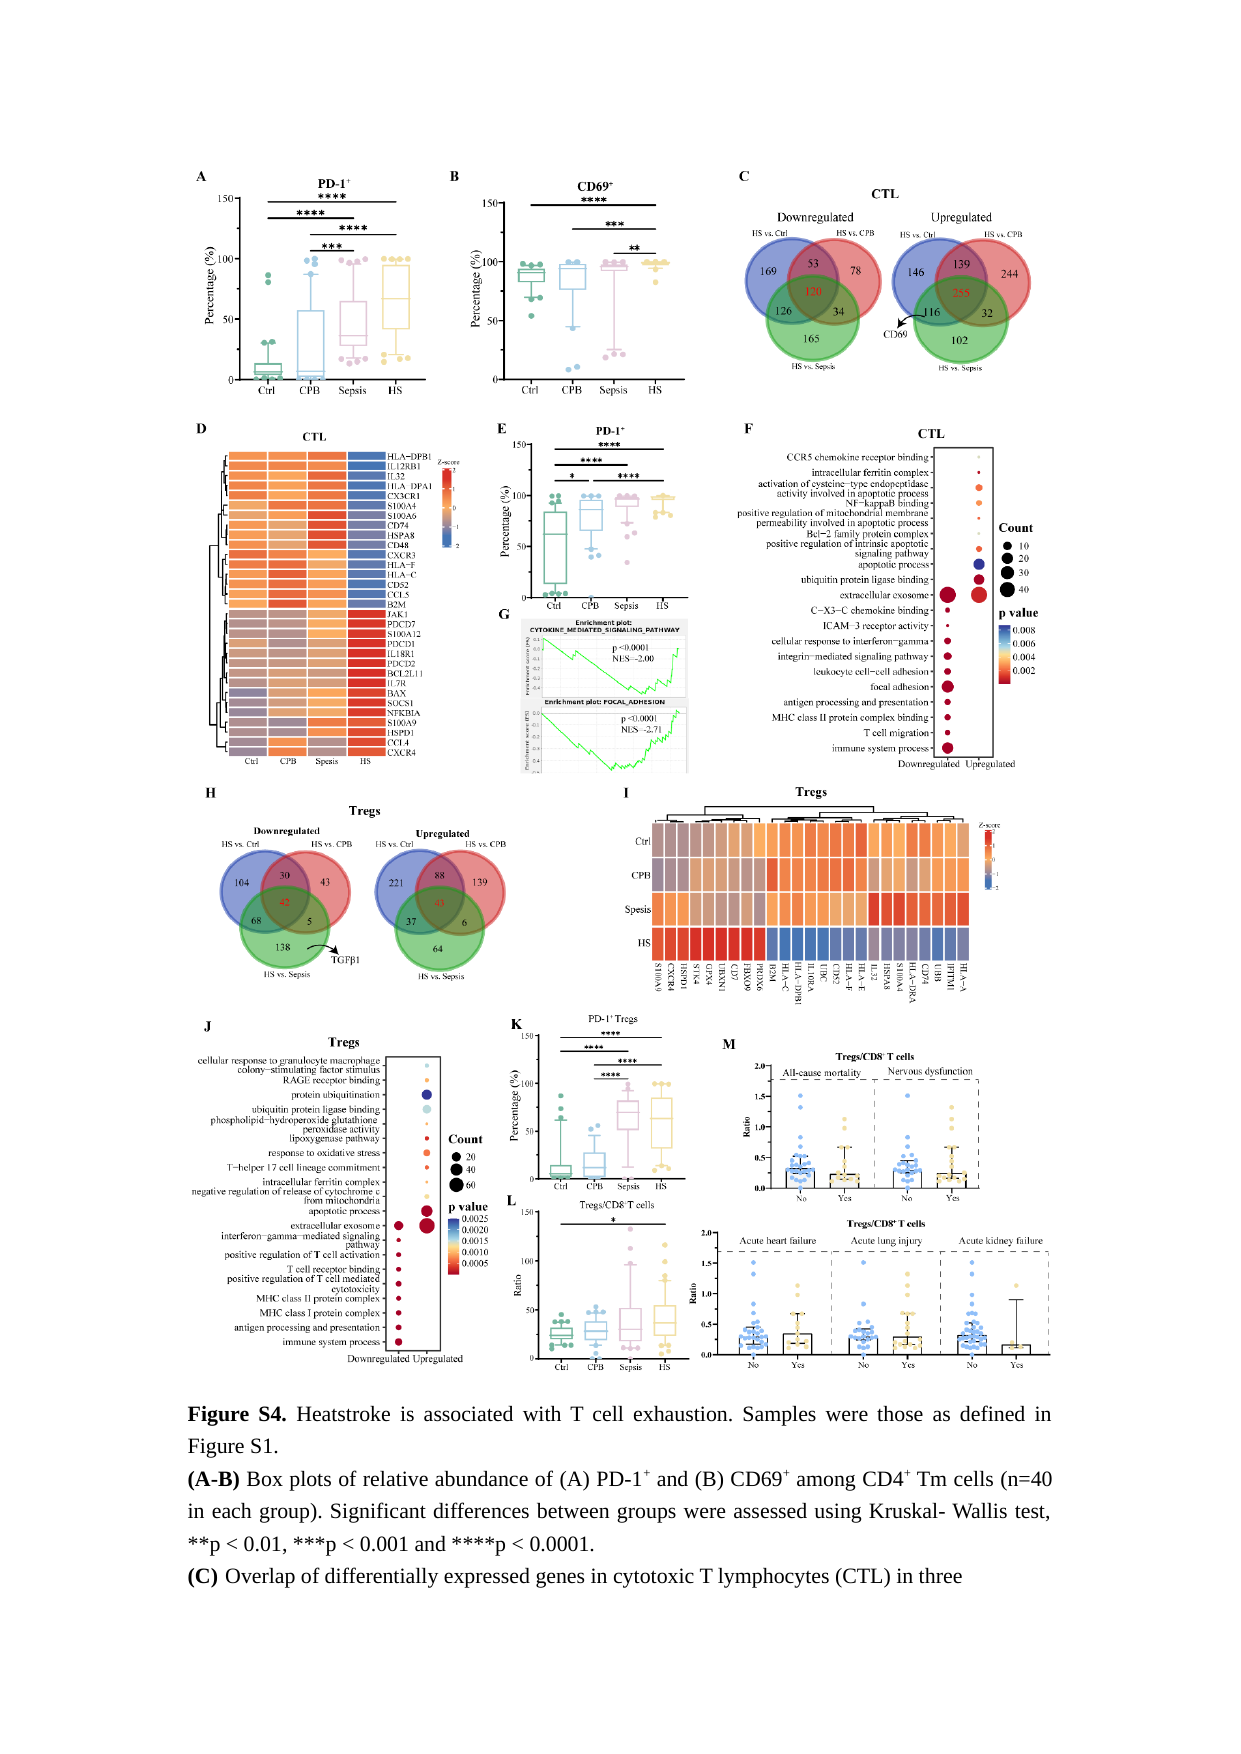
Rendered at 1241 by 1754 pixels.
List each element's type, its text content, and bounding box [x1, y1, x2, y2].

list Overlap of differentially expressed genes in cytotoxic T lymphocytes (CTL) in three [187, 1559, 1053, 1592]
text (A-B) Box plots of relative abundance of (A) PD-1+ and (B) CD69+ among CD4+ Tm cells (n=40 in each group). Significant differences between groups were assessed using Kruskal- Wallis test, **p < 0.01, ***p < 0.001 and ****p < 0.0001. [187, 1462, 1053, 1559]
picture [187, 162, 1053, 1375]
text Figure S4. Heatstroke is associated with T cell exhaustion. Samples were those as defined in Figure S1. [187, 1397, 1053, 1462]
